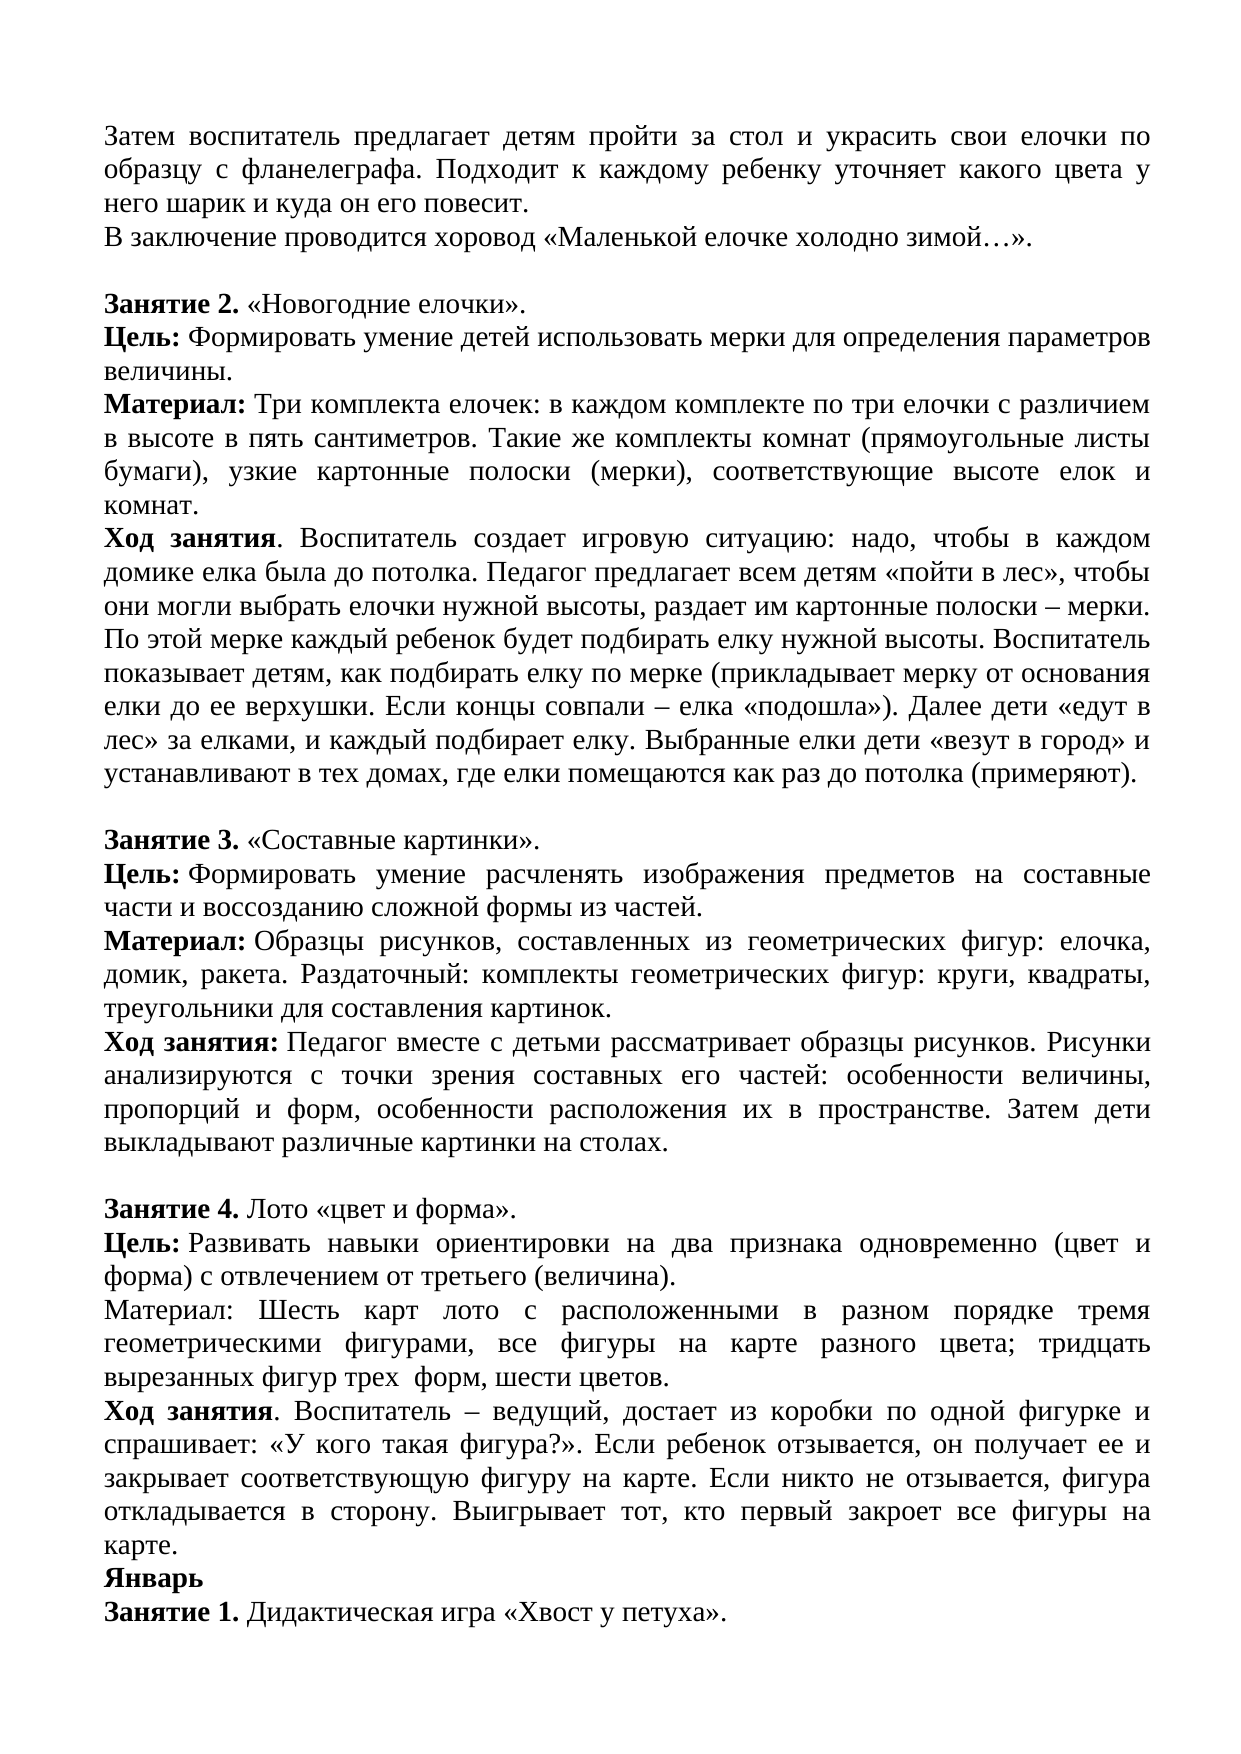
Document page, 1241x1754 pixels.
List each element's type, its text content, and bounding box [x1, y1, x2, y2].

text Затем воспитатель предлагает детям пройти за стол и украсить свои елочки по образцу с фланелеграфа. Подходит к каждому ребенку уточняет какого цвета у него шарик и куда он его повесит. [103, 118, 1152, 219]
text Ход занятия: Педагог вместе с детьми рассматривает образцы рисунков. Рисунки анализируются с точки зрения составных его частей: особенности величины, пропорций и форм, особенности расположения их в пространстве. Затем дети выкладывают различные картинки на столах. [103, 1024, 1152, 1158]
text Материал: Шесть карт лото с расположенными в разном порядке тремя геометрическими фигурами, все фигуры на карте разного цвета; тридцать вырезанных фигур трех форм, шести цветов. [103, 1292, 1152, 1393]
text Занятие 4. Лото «цвет и форма». [103, 1191, 1152, 1225]
text Материал: Образцы рисунков, составленных из геометрических фигур: елочка, домик, ракета. Раздаточный: комплекты геометрических фигур: круги, квадраты, треугольники для составления картинок. [103, 923, 1152, 1024]
text Январь [103, 1560, 1152, 1594]
text Материал: Три комплекта елочек: в каждом комплекте по три елочки с различием в высоте в пять сантиметров. Такие же комплекты комнат (прямоугольные листы бумаги), узкие картонные полоски (мерки), соответствующие высоте елок и комнат. [103, 386, 1152, 521]
text Ход занятия. Воспитатель – ведущий, достает из коробки по одной фигурке и спрашивает: «У кого такая фигура?». Если ребенок отзывается, он получает ее и закрывает соответствующую фигуру на карте. Если никто не отзывается, фигура откладывается в сторону. Выигрывает тот, кто первый закроет все фигуры на карте. [103, 1393, 1152, 1560]
text В заключение проводится хоровод «Маленькой елочке холодно зимой…». [103, 219, 1152, 252]
text Цель: Формировать умение расчленять изображения предметов на составные части и воссозданию сложной формы из частей. [103, 856, 1152, 923]
text Занятие 2. «Новогодние елочки». [103, 286, 1152, 319]
text Цель: Развивать навыки ориентировки на два признака одновременно (цвет и форма) с отвлечением от третьего (величина). [103, 1225, 1152, 1292]
text Занятие 3. «Составные картинки». [103, 822, 1152, 856]
text Ход занятия. Воспитатель создает игровую ситуацию: надо, чтобы в каждом домике елка была до потолка. Педагог предлагает всем детям «пойти в лес», чтобы они могли выбрать елочки нужной высоты, раздает им картонные полоски – мерки. По этой мерке каждый ребенок будет подбирать елку нужной высоты. Воспитатель показывает детям, как подбирать елку по мерке (прикладывает мерку от основания елки до ее верхушки. Если концы совпали – елка «подошла»). Далее дети «едут в лес» за елками, и каждый подбирает елку. Выбранные елки дети «везут в город» и устанавливают в тех домах, где елки помещаются как раз до потолка (примеряют). [103, 521, 1152, 789]
text Занятие 1. Дидактическая игра «Хвост у петуха». [103, 1594, 1152, 1627]
text Цель: Формировать умение детей использовать мерки для определения параметров величины. [103, 319, 1152, 386]
